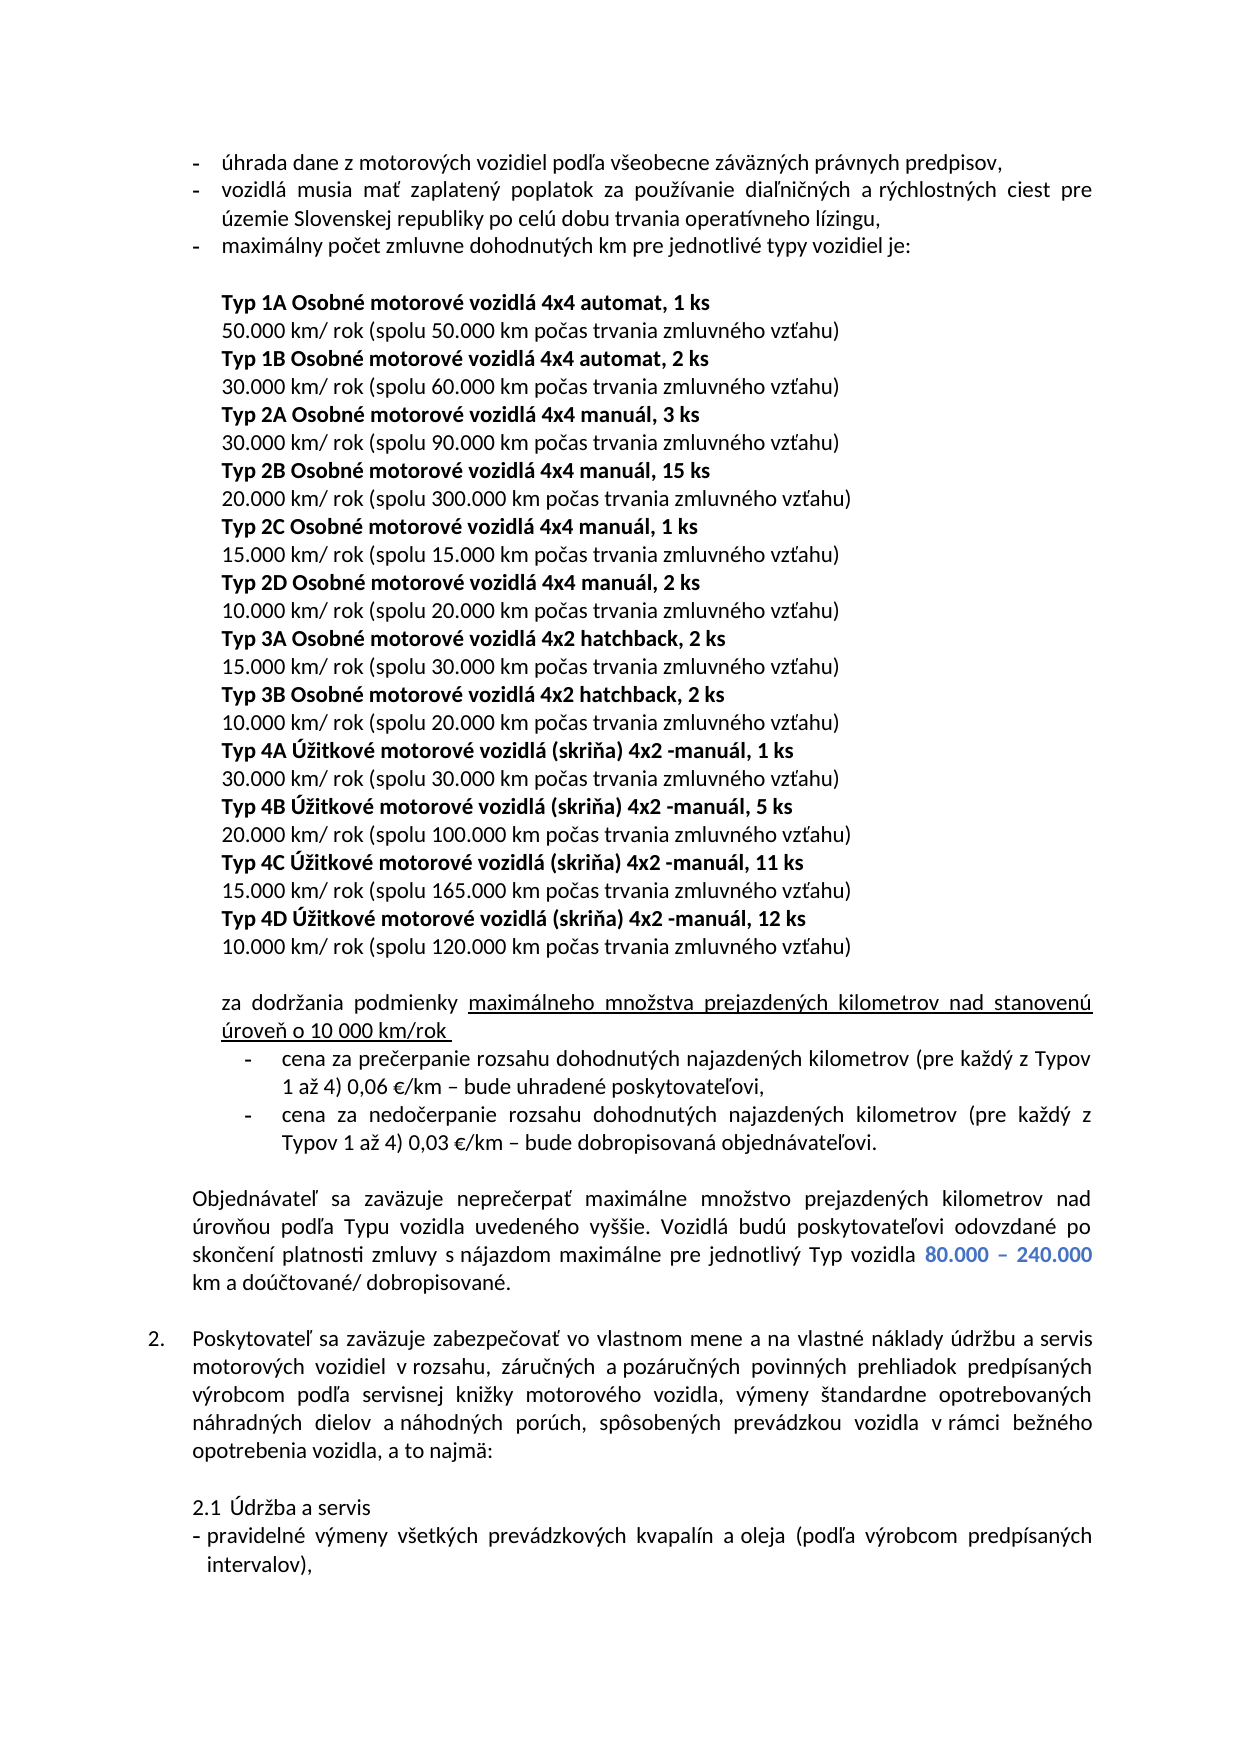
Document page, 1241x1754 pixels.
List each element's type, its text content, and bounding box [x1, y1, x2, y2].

text 15.000 km/ rok (spolu 15.000 km počas trvania zmluvného vzťahu) [221, 540, 1093, 568]
text Typ 4C Úžitkové motorové vozidlá (skriňa) 4x2 -manuál, 11 ks [221, 848, 1093, 876]
text Typ 4A Úžitkové motorové vozidlá (skriňa) 4x2 -manuál, 1 ks [221, 736, 1093, 764]
text Typ 4B Úžitkové motorové vozidlá (skriňa) 4x2 -manuál, 5 ks [221, 792, 1093, 820]
text Typ 4D Úžitkové motorové vozidlá (skriňa) 4x2 -manuál, 12 ks [221, 904, 1093, 932]
list Údržba a servis [192, 1493, 1093, 1521]
list pravidelné výmeny všetkých prevádzkových kvapalín a oleja (podľa výrobcom predpísaných intervalov), [192, 1521, 1093, 1578]
text 20.000 km/ rok (spolu 100.000 km počas trvania zmluvného vzťahu) [221, 820, 1093, 848]
text Typ 2C Osobné motorové vozidlá 4x4 manuál, 1 ks [221, 512, 1093, 540]
text Typ 2A Osobné motorové vozidlá 4x4 manuál, 3 ks [148, 400, 1093, 428]
text Typ 1B Osobné motorové vozidlá 4x4 automat, 2 ks [221, 344, 1093, 372]
text 30.000 km/ rok (spolu 30.000 km počas trvania zmluvného vzťahu) [221, 764, 1093, 792]
text Typ 2D Osobné motorové vozidlá 4x4 manuál, 2 ks [221, 568, 1093, 596]
text Typ 3A Osobné motorové vozidlá 4x2 hatchback, 2 ks [221, 624, 1093, 652]
list Poskytovateľ sa zaväzuje zabezpečovať vo vlastnom mene a na vlastné náklady údržbu a servis motorových vozidiel v rozsahu, záručných a pozáručných povinných prehliadok predpísaných výrobcom podľa servisnej knižky motorového vozidla, výmeny štandardne opotrebovaných náhradných dielov a náhodných porúch, spôsobených prevádzkou vozidla v rámci bežného opotrebenia vozidla, a to najmä: [148, 1324, 1093, 1464]
text za dodržania podmienky maximálneho množstva prejazdených kilometrov nad stanovenú úroveň o 10 000 km/rok [221, 988, 1093, 1044]
list cena za prečerpanie rozsahu dohodnutých najazdených kilometrov (pre každý z Typov 1 až 4) 0,06 €/km – bude uhradené poskytovateľovi, [244, 1044, 1093, 1100]
text 30.000 km/ rok (spolu 90.000 km počas trvania zmluvného vzťahu) [221, 428, 1093, 456]
text Typ 2B Osobné motorové vozidlá 4x4 manuál, 15 ks [221, 456, 1093, 484]
text 10.000 km/ rok (spolu 20.000 km počas trvania zmluvného vzťahu) [221, 708, 1093, 736]
text 50.000 km/ rok (spolu 50.000 km počas trvania zmluvného vzťahu) [221, 316, 1093, 344]
text 20.000 km/ rok (spolu 300.000 km počas trvania zmluvného vzťahu) [221, 484, 1093, 512]
list úhrada dane z motorových vozidiel podľa všeobecne záväzných právnych predpisov, [192, 148, 1093, 176]
text 15.000 km/ rok (spolu 165.000 km počas trvania zmluvného vzťahu) [221, 876, 1093, 904]
list vozidlá musia mať zaplatený poplatok za používanie diaľničných a rýchlostných ciest pre územie Slovenskej republiky po celú dobu trvania operatívneho lízingu, [192, 176, 1093, 232]
text Typ 3B Osobné motorové vozidlá 4x2 hatchback, 2 ks [221, 680, 1093, 708]
list cena za nedočerpanie rozsahu dohodnutých najazdených kilometrov (pre každý z Typov 1 až 4) 0,03 €/km – bude dobropisovaná objednávateľovi. [244, 1100, 1093, 1156]
text 10.000 km/ rok (spolu 20.000 km počas trvania zmluvného vzťahu) [221, 596, 1093, 624]
text Objednávateľ sa zaväzuje neprečerpať maximálne množstvo prejazdených kilometrov nad úrovňou podľa Typu vozidla uvedeného vyššie. Vozidlá budú poskytovateľovi odovzdané po skončení platnosti zmluvy s nájazdom maximálne pre jednotlivý Typ vozidla 80.000 – 240.000 km a doúčtované/ dobropisované. [192, 1184, 1093, 1296]
text 10.000 km/ rok (spolu 120.000 km počas trvania zmluvného vzťahu) [221, 932, 1093, 960]
text 15.000 km/ rok (spolu 30.000 km počas trvania zmluvného vzťahu) [221, 652, 1093, 680]
text Typ 1A Osobné motorové vozidlá 4x4 automat, 1 ks [221, 288, 1093, 316]
list maximálny počet zmluvne dohodnutých km pre jednotlivé typy vozidiel je: [192, 232, 1093, 260]
text 30.000 km/ rok (spolu 60.000 km počas trvania zmluvného vzťahu) [221, 372, 1093, 400]
